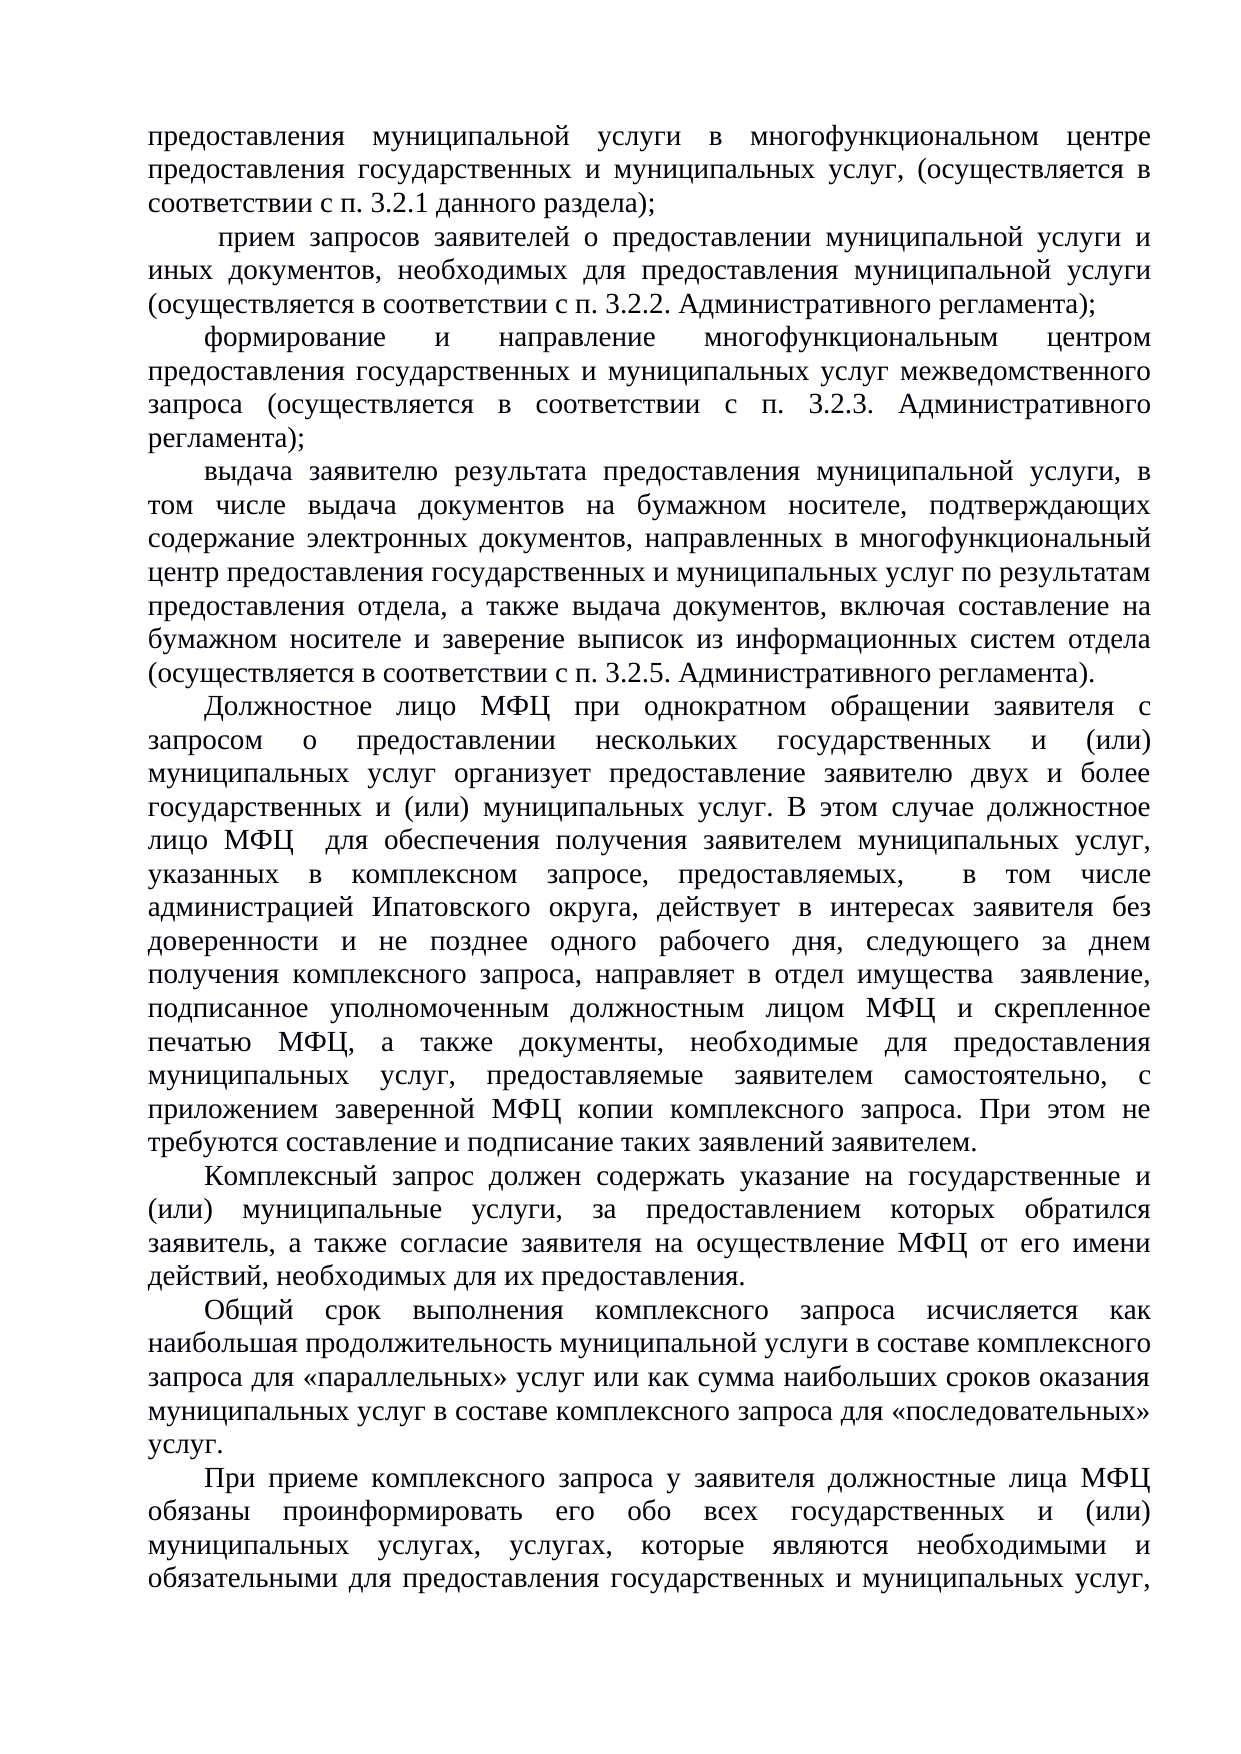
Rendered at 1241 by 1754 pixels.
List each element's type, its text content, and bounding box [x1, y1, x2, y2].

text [148, 1460, 1152, 1594]
text Общий срок выполнения комплексного запроса исчисляется как наибольшая продолжительность муниципальной услуги в составе комплексного запроса для «параллельных» услуг или как сумма наибольших сроков оказания муниципальных услуг в составе комплексного запроса для «последовательных» услуг. [148, 1292, 1152, 1460]
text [148, 118, 1152, 219]
text выдача заявителю результата предоставления муниципальной услуги, в том числе выдача документов на бумажном носителе, подтверждающих содержание электронных документов, направленных в многофункциональный центр предоставления государственных и муниципальных услуг по результатам предоставления отдела, а также выдача документов, включая составление на бумажном носителе и заверение выписок из информационных систем отдела (осуществляется в соответствии с п. 3.2.5. Административного регламента). [148, 453, 1152, 688]
text Комплексный запрос должен содержать указание на государственные и (или) муниципальные услуги, за предоставлением которых обратился заявитель, а также согласие заявителя на осуществление МФЦ от его имени действий, необходимых для их предоставления. [148, 1158, 1152, 1292]
text прием запросов заявителей о предоставлении муниципальной услуги и иных документов, необходимых для предоставления муниципальной услуги (осуществляется в соответствии с п. 3.2.2. Административного регламента); [148, 219, 1152, 319]
text Должностное лицо МФЦ при однократном обращении заявителя с запросом о предоставлении нескольких государственных и (или) муниципальных услуг организует предоставление заявителю двух и более государственных и (или) муниципальных услуг. В этом случае должностное лицо МФЦ для обеспечения получения заявителем муниципальных услуг, указанных в комплексном запросе, предоставляемых, в том числе администрацией Ипатовского округа, действует в интересах заявителя без доверенности и не позднее одного рабочего дня, следующего за днем получения комплексного запроса, направляет в отдел имущества заявление, подписанное уполномоченным должностным лицом МФЦ и скрепленное печатью МФЦ, а также документы, необходимые для предоставления муниципальных услуг, предоставляемые заявителем самостоятельно, с приложением заверенной МФЦ копии комплексного запроса. При этом не требуются составление и подписание таких заявлений заявителем. [148, 688, 1152, 1158]
text формирование и направление многофункциональным центром предоставления государственных и муниципальных услуг межведомственного запроса (осуществляется в соответствии с п. 3.2.3. Административного регламента); [148, 319, 1152, 453]
